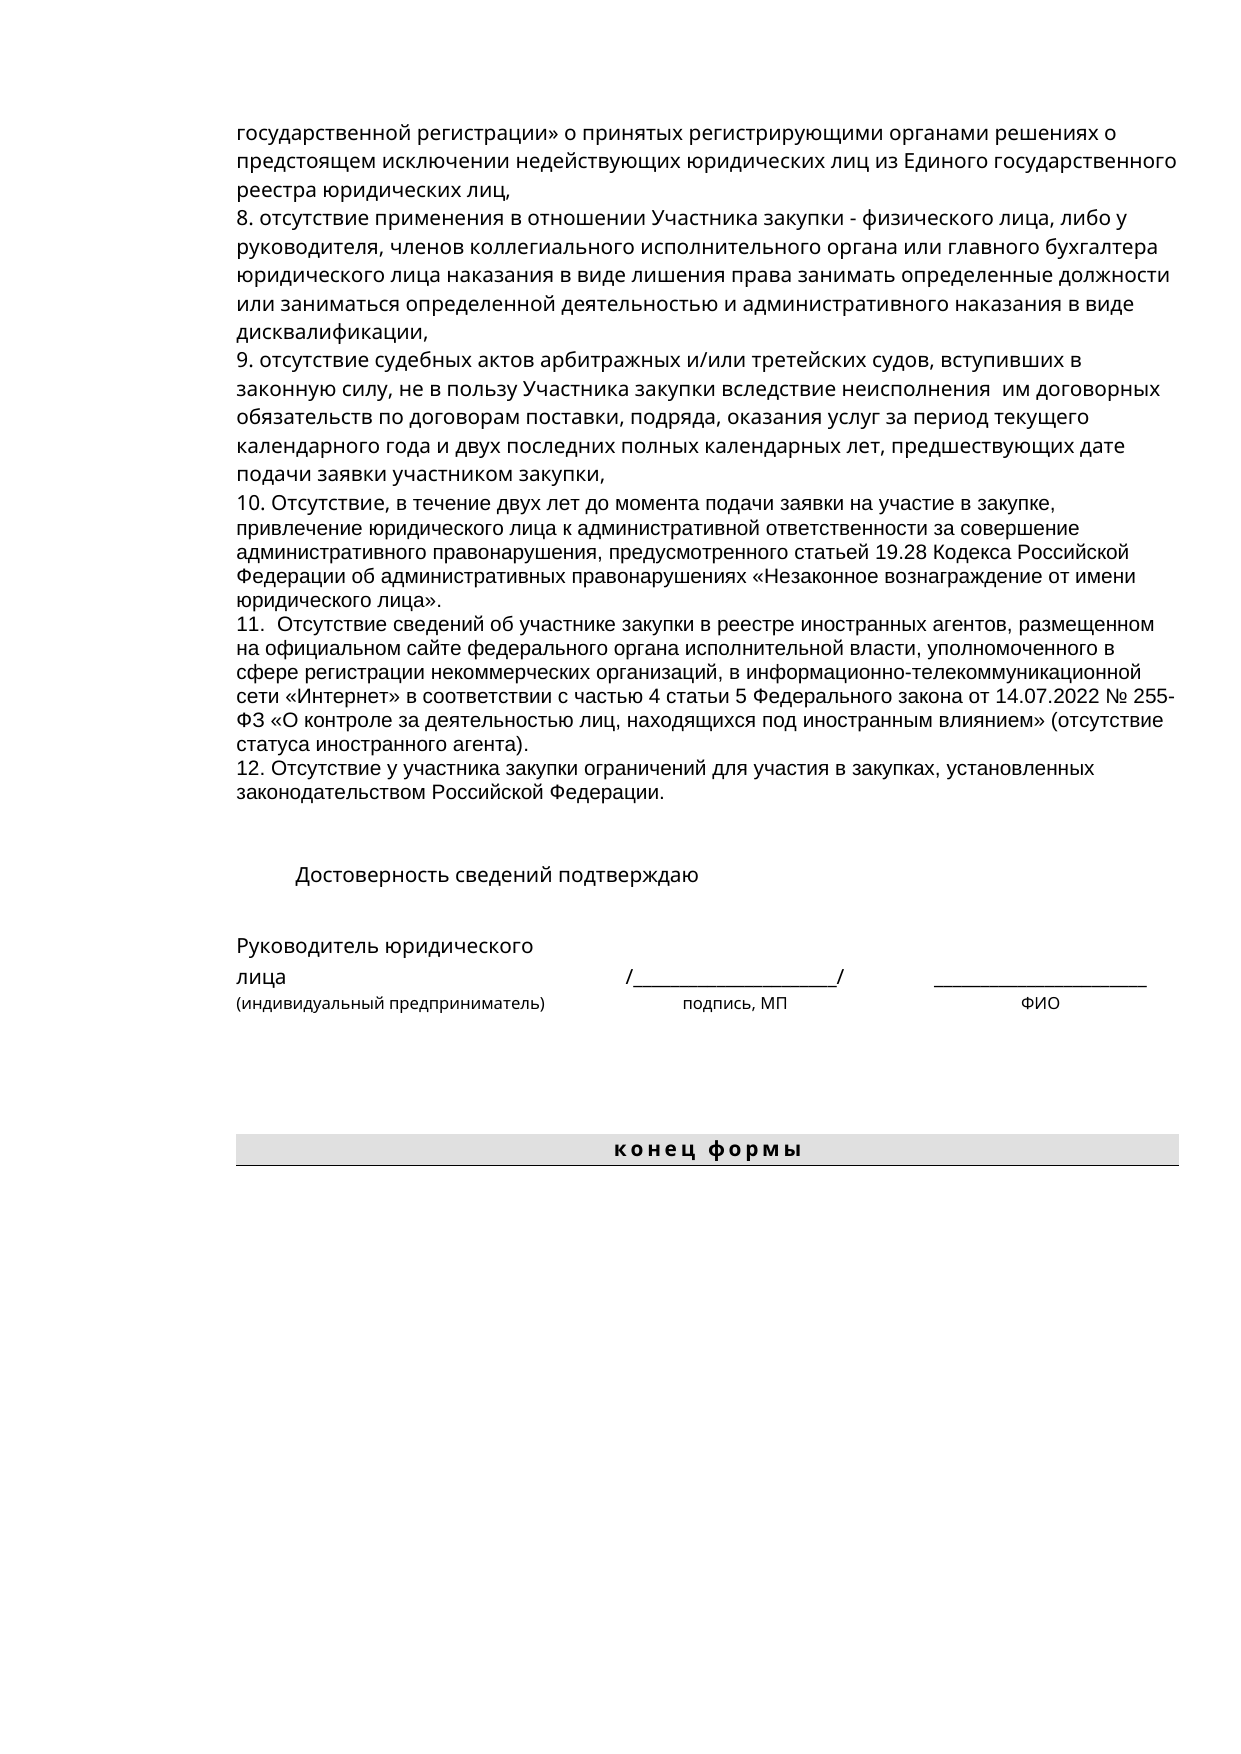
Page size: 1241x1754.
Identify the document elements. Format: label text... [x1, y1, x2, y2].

table_header _______________________ [888, 932, 1192, 992]
text конец формы [236, 1134, 1179, 1165]
table_cell ФИО [888, 992, 1192, 1016]
text 10. Отсутствие, в течение двух лет до момента подачи заявки на участие в закупке, привлечение юридического лица к административной ответственности за совершение административного правонарушения, предусмотренного статьей 19.28 Кодекса Российской Федерации об административных правонарушениях «Незаконное вознаграждение от имени юридического лица». [236, 488, 1181, 612]
table_cell (индивидуальный предприниматель) [225, 992, 581, 1016]
text 8. отсутствие применения в отношении Участника закупки - физического лица, либо у руководителя, членов коллегиального исполнительного органа или главного бухгалтера юридического лица наказания в виде лишения права занимать определенные должности или заниматься определенной деятельностью и административного наказания в виде дисквалификации, [236, 203, 1181, 346]
text 11. Отсутствие сведений об участнике закупки в реестре иностранных агентов, размещенном на официальном сайте федерального органа исполнительной власти, уполномоченного в сфере регистрации некоммерческих организаций, в информационно-телекоммуникационной сети «Интернет» в соответствии с частью 4 статьи 5 Федерального закона от 14.07.2022 № 255-ФЗ «О контроле за деятельностью лиц, находящихся под иностранным влиянием» (отсутствие статуса иностранного агента). [236, 612, 1181, 756]
table_header /______________________/ [581, 932, 888, 992]
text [236, 118, 1181, 203]
text 12. Отсутствие у участника закупки ограничений для участия в закупках, установленных законодательством Российской Федерации. [236, 756, 1181, 804]
table_header Руководитель юридического лица [225, 932, 581, 992]
text Достоверность сведений подтверждаю [236, 861, 1181, 889]
text 9. отсутствие судебных актов арбитражных и/или третейских судов, вступивших в законную силу, не в пользу Участника закупки вследствие неисполнения им договорных обязательств по договорам поставки, подряда, оказания услуг за период текущего календарного года и двух последних полных календарных лет, предшествующих дате подачи заявки участником закупки, [236, 346, 1181, 488]
table_cell подпись, МП [581, 992, 888, 1016]
